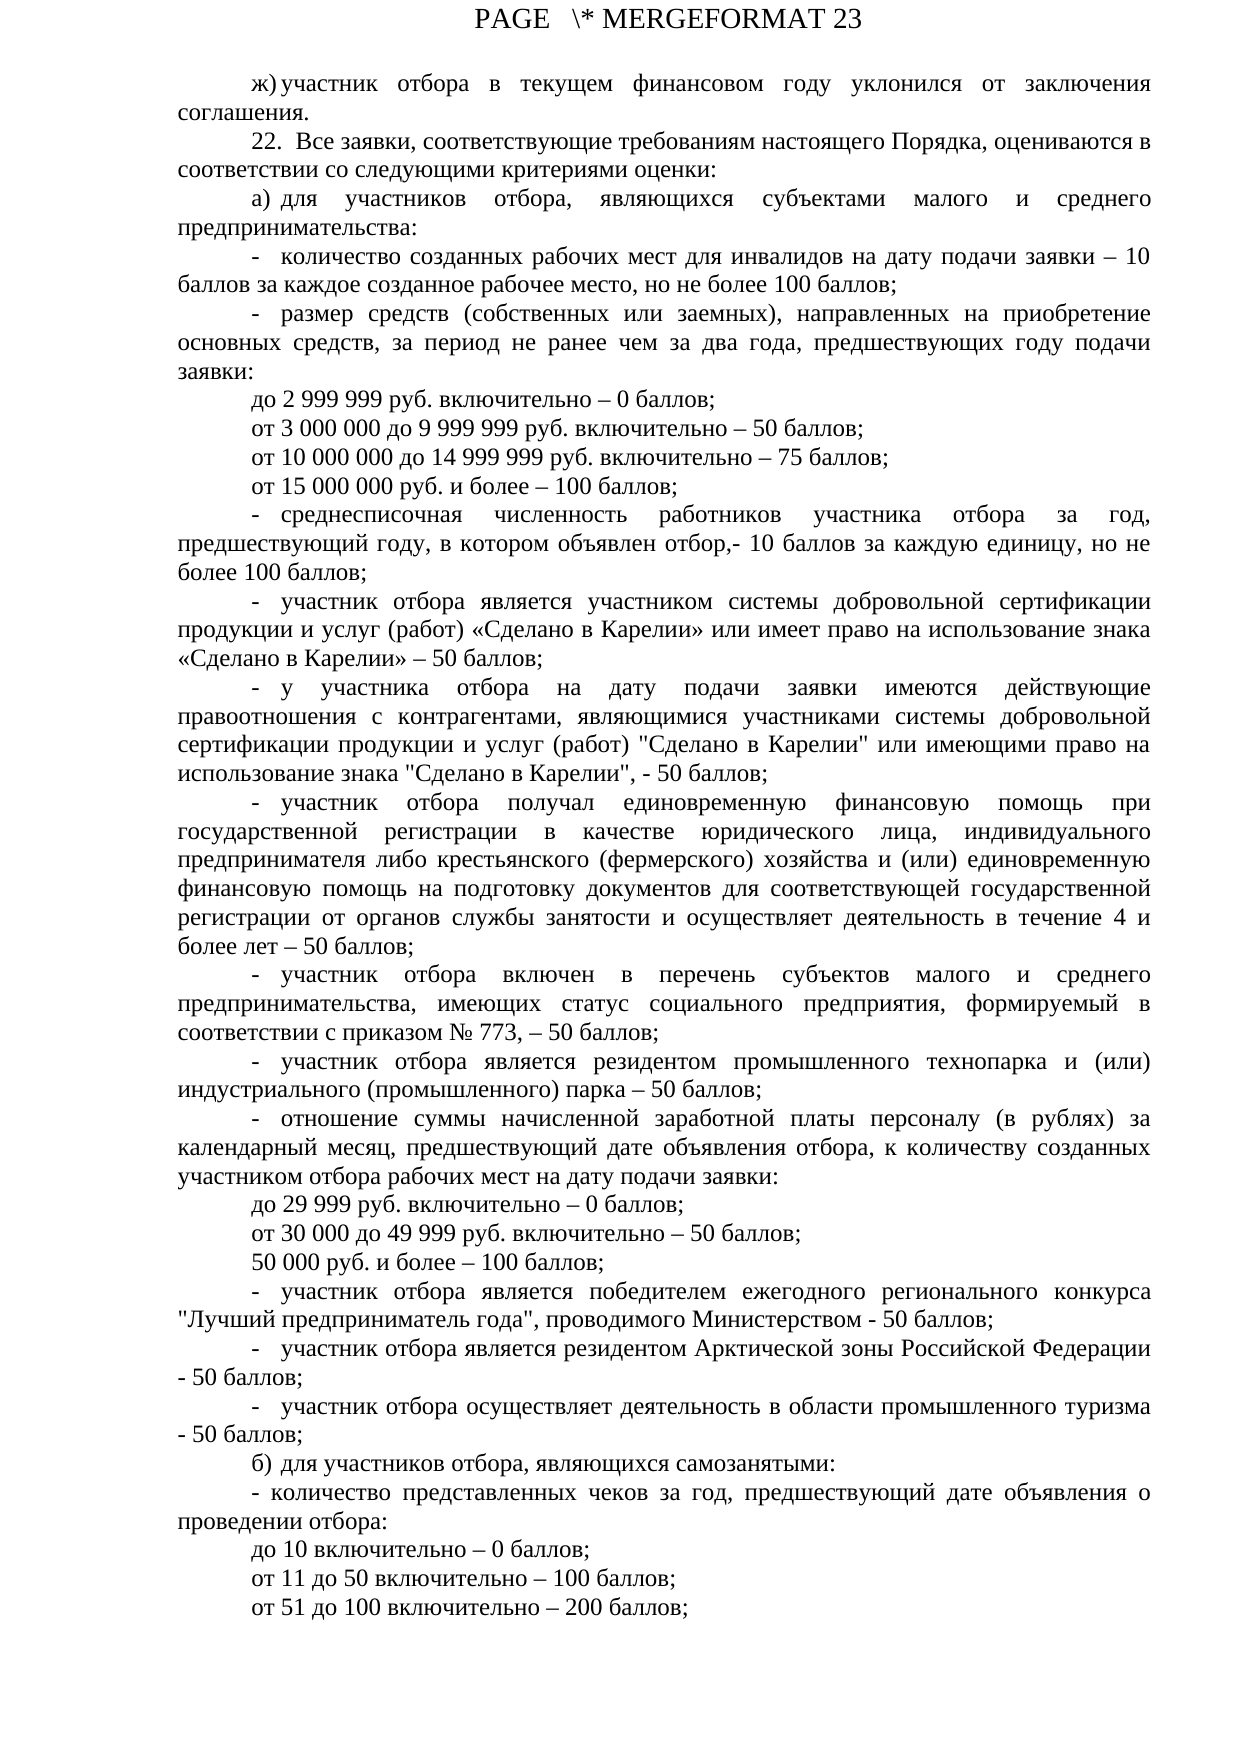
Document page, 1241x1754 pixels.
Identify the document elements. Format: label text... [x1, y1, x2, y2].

text - у участника отбора на дату подачи заявки имеются действующие правоотношения с контрагентами, являющимися участниками системы добровольной сертификации продукции и услуг (работ) "Сделано в Карелии" или имеющими право на использование знака "Сделано в Карелии", - 50 баллов; [177, 672, 1152, 787]
text от 11 до 50 включительно – 100 баллов; [177, 1563, 1152, 1592]
text ж) участник отбора в текущем финансовом году уклонился от заключения соглашения. [177, 68, 1152, 126]
text от 3 000 000 до 9 999 999 руб. включительно – 50 баллов; [177, 413, 1152, 442]
text от 15 000 000 руб. и более – 100 баллов; [177, 471, 1152, 499]
text - количество созданных рабочих мест для инвалидов на дату подачи заявки – 10 баллов за каждое созданное рабочее место, но не более 100 баллов; [177, 241, 1152, 298]
text 22. Все заявки, соответствующие требованиям настоящего Порядка, оцениваются в соответствии со следующими критериями оценки: [177, 126, 1152, 183]
text от 51 до 100 включительно – 200 баллов; [177, 1592, 1152, 1621]
text от 30 000 до 49 999 руб. включительно – 50 баллов; [177, 1218, 1152, 1247]
text а) для участников отбора, являющихся субъектами малого и среднего предпринимательства: [177, 183, 1152, 241]
text - количество представленных чеков за год, предшествующий дате объявления о проведении отбора: [177, 1477, 1152, 1534]
text 50 000 руб. и более – 100 баллов; [177, 1247, 1152, 1276]
text - участник отбора включен в перечень субъектов малого и среднего предпринимательства, имеющих статус социального предприятия, формируемый в соответствии с приказом № 773, – 50 баллов; [177, 959, 1152, 1046]
text - участник отбора является участником системы добровольной сертификации продукции и услуг (работ) «Сделано в Карелии» или имеет право на использование знака «Сделано в Карелии» – 50 баллов; [177, 586, 1152, 672]
text - участник отбора является резидентом Арктической зоны Российской Федерации - 50 баллов; [177, 1333, 1152, 1391]
text - среднесписочная численность работников участника отбора за год, предшествующий году, в котором объявлен отбор,- 10 баллов за каждую единицу, но не более 100 баллов; [177, 499, 1152, 586]
text до 29 999 руб. включительно – 0 баллов; [177, 1189, 1152, 1218]
text до 2 999 999 руб. включительно – 0 баллов; [177, 384, 1152, 413]
text до 10 включительно – 0 баллов; [177, 1534, 1152, 1563]
text - отношение суммы начисленной заработной платы персоналу (в рублях) за календарный месяц, предшествующий дате объявления отбора, к количеству созданных участником отбора рабочих мест на дату подачи заявки: [177, 1103, 1152, 1189]
text - участник отбора является резидентом промышленного технопарка и (или) индустриального (промышленного) парка – 50 баллов; [177, 1046, 1152, 1103]
text - участник отбора получал единовременную финансовую помощь при государственной регистрации в качестве юридического лица, индивидуального предпринимателя либо крестьянского (фермерского) хозяйства и (или) единовременную финансовую помощь на подготовку документов для соответствующей государственной регистрации от органов службы занятости и осуществляет деятельность в течение 4 и более лет – 50 баллов; [177, 787, 1152, 959]
text - размер средств (собственных или заемных), направленных на приобретение основных средств, за период не ранее чем за два года, предшествующих году подачи заявки: [177, 298, 1152, 384]
text б) для участников отбора, являющихся самозанятыми: [177, 1448, 1152, 1477]
text - участник отбора осуществляет деятельность в области промышленного туризма - 50 баллов; [177, 1391, 1152, 1448]
text от 10 000 000 до 14 999 999 руб. включительно – 75 баллов; [177, 442, 1152, 471]
text - участник отбора является победителем ежегодного регионального конкурса "Лучший предприниматель года", проводимого Министерством - 50 баллов; [177, 1276, 1152, 1333]
